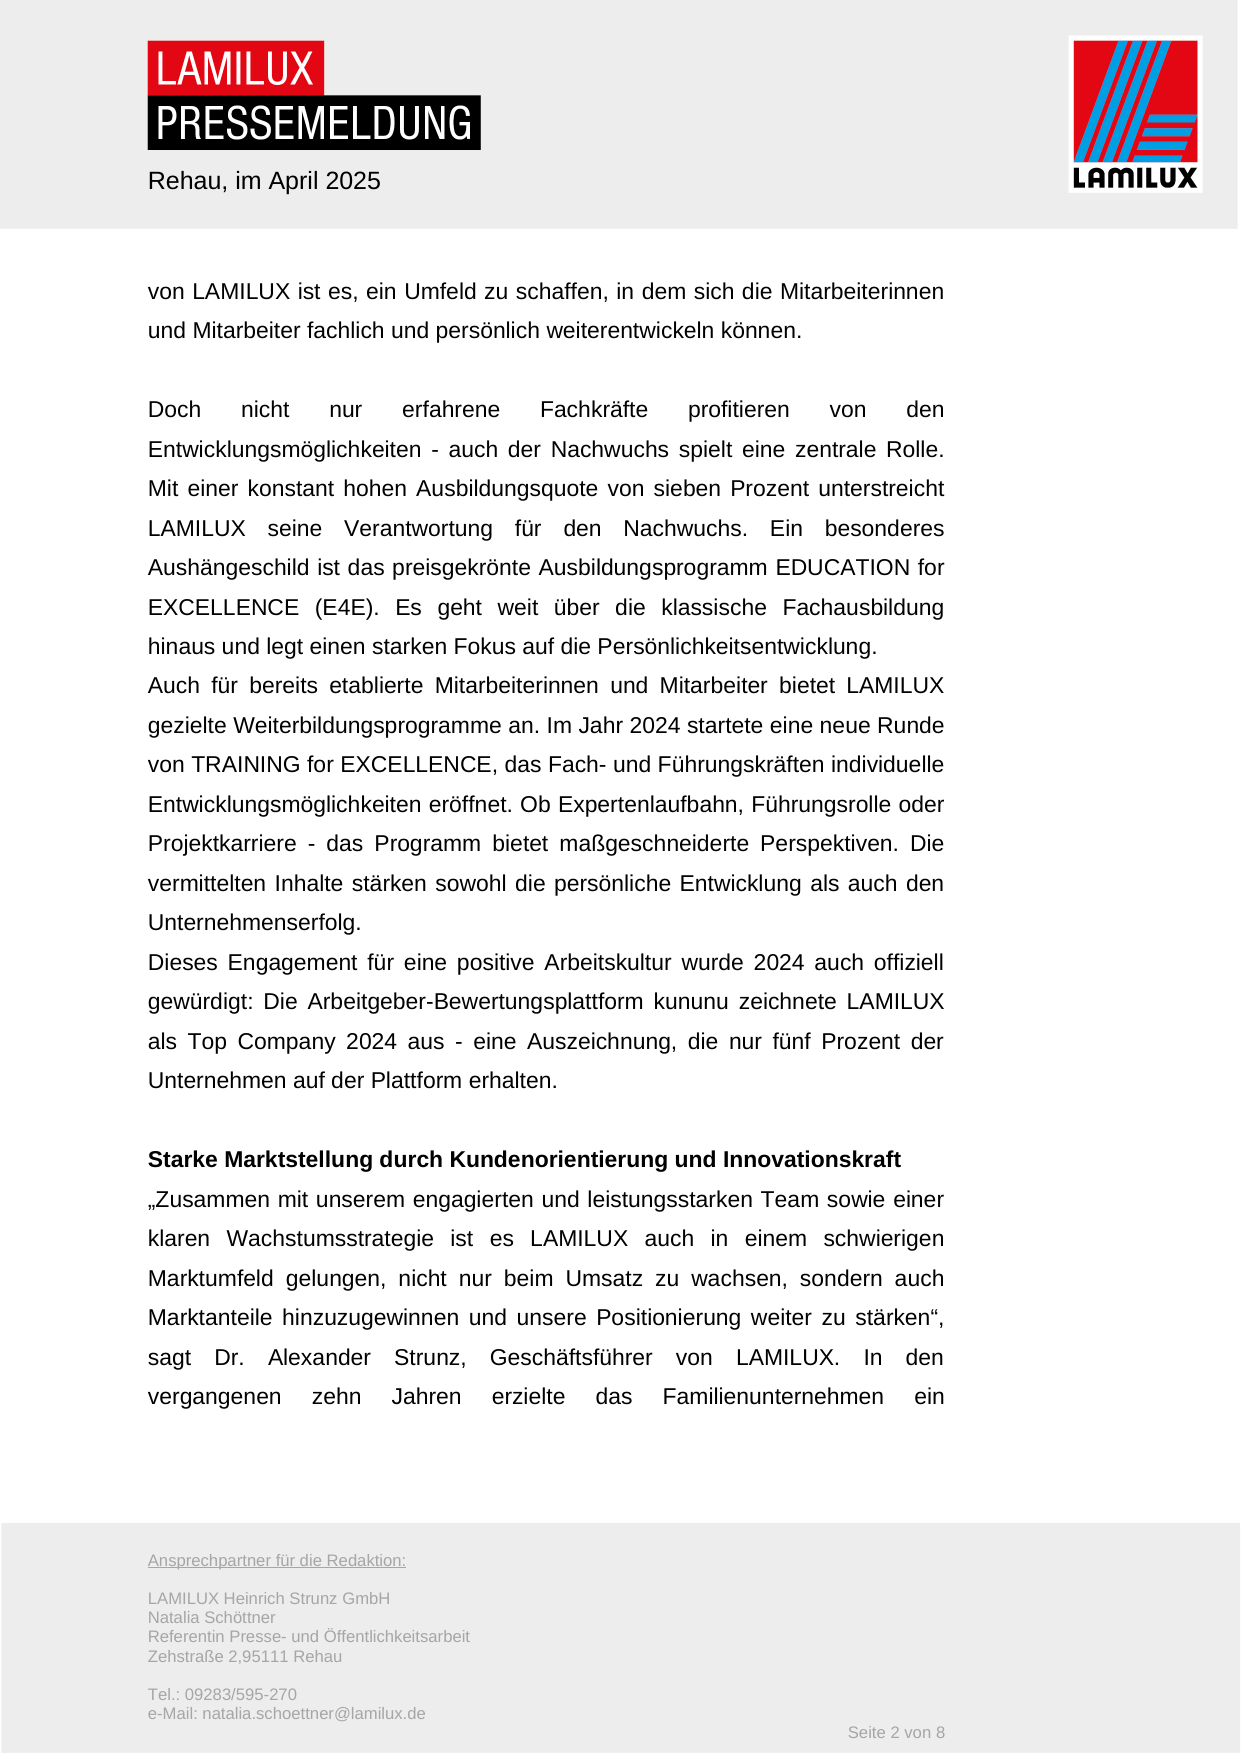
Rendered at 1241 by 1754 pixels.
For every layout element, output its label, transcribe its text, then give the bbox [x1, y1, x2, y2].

picture [1, 1523, 1241, 1753]
text Starke Marktstellung durch Kundenorientierung und Innovationskraft [148, 1146, 945, 1172]
picture [0, 0, 1238, 229]
text Doch nicht nur erfahrene Fachkräfte profitieren von den Entwicklungsmöglichkeiten - auch der Nachwuchs spielt eine zentrale Rolle. Mit einer konstant hohen Ausbildungsquote von sieben Prozent unterstreicht LAMILUX seine Verantwortung für den Nachwuchs. Ein besonderes Aushängeschild ist das preisgekrönte Ausbildungsprogramm EDUCATION for EXCELLENCE (E4E). Es geht weit über die klassische Fachausbildung hinaus und legt einen starken Fokus auf die Persönlichkeitsentwicklung. [148, 396, 945, 659]
text Dieses Engagement für eine positive Arbeitskultur wurde 2024 auch offiziell gewürdigt: Die Arbeitgeber-Bewertungsplattform kununu zeichnete LAMILUX als Top Company 2024 aus - eine Auszeichnung, die nur fünf Prozent der Unternehmen auf der Plattform erhalten. [148, 949, 945, 1093]
text Auch für bereits etablierte Mitarbeiterinnen und Mitarbeiter bietet LAMILUX gezielte Weiterbildungsprogramme an. Im Jahr 2024 startete eine neue Runde von TRAINING for EXCELLENCE, das Fach- und Führungskräften individuelle Entwicklungsmöglichkeiten eröffnet. Ob Expertenlaufbahn, Führungsrolle oder Projektkarriere - das Programm bietet maßgeschneiderte Perspektiven. Die vermittelten Inhalte stärken sowohl die persönliche Entwicklung als auch den Unternehmenserfolg. [148, 672, 945, 936]
